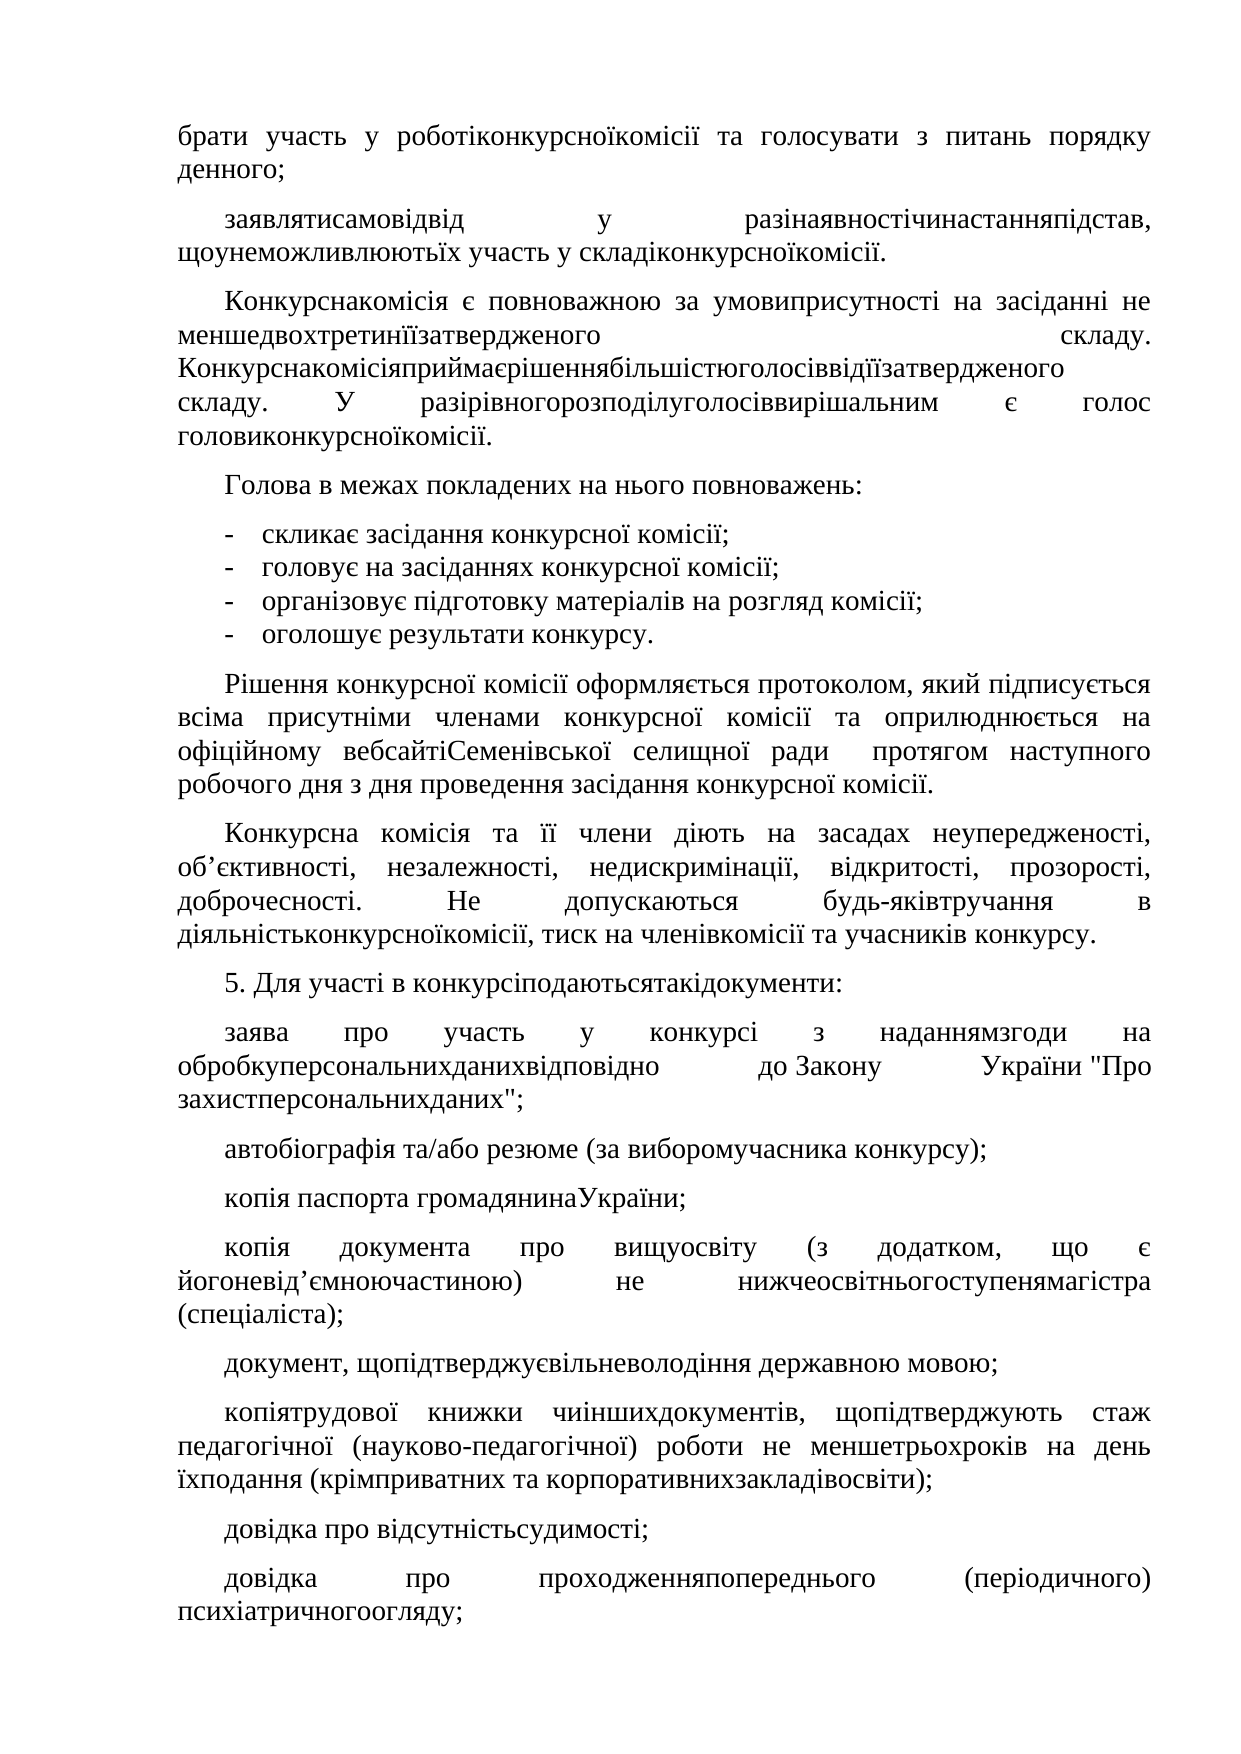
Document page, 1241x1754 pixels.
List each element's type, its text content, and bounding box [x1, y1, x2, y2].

text копіятрудової книжки чиіншихдокументів, щопідтверджують стаж педагогічної (науково-педагогічної) роботи не меншетрьохроків на день їхподання (крімприватних та корпоративнихзакладівосвіти); [177, 1394, 1152, 1495]
text Голова в межах покладених на нього повноважень: [177, 467, 1152, 500]
text довідка про проходженняпопереднього (періодичного) психіатричногоогляду; [177, 1560, 1152, 1627]
list оголошує результати конкурсу. [224, 617, 1152, 650]
list організовує підготовку матеріалів на розгляд комісії; [224, 583, 1152, 617]
list скликає засідання конкурсної комісії; [224, 516, 1152, 549]
text заявлятисамовідвід у разінаявностічинастанняпідстав, щоунеможливлюютьїх участь у складіконкурсноїкомісії. [177, 201, 1152, 268]
text Конкурсна комісія та її члени діють на засадах неупередженості, об’єктивності, незалежності, недискримінації, відкритості, прозорості, доброчесності. Не допускаються будь-яківтручання в діяльністьконкурсноїкомісії, тиск на членівкомісії та учасників конкурсу. [177, 816, 1152, 950]
text довідка про відсутністьсудимості; [177, 1511, 1152, 1544]
text брати участь у роботіконкурсноїкомісії та голосувати з питань порядку денного; [177, 118, 1152, 185]
text Рішення конкурсної комісії оформляється протоколом, який підписується всіма присутніми членами конкурсної комісії та оприлюднюється на офіційному вебсайтіСеменівської селищної ради протягом наступного робочого дня з дня проведення засідання конкурсної комісії. [177, 666, 1152, 800]
text документ, щопідтверджуєвільневолодіння державною мовою; [177, 1345, 1152, 1379]
text 5. Для участі в конкурсіподаютьсятакідокументи: [177, 965, 1152, 999]
list головує на засіданнях конкурсної комісії; [224, 549, 1152, 583]
text автобіографія та/або резюме (за виборомучасника конкурсу); [177, 1131, 1152, 1164]
text заява про участь у конкурсі з наданнямзгоди на обробкуперсональнихданихвідповідно до Закону України "Про захистперсональнихданих"; [177, 1014, 1152, 1115]
text копія документа про вищуосвіту (з додатком, що є йогоневід’ємноючастиною) не нижчеосвітньогоступенямагістра (спеціаліста); [177, 1229, 1152, 1330]
text копія паспорта громадянинаУкраїни; [177, 1180, 1152, 1213]
text Конкурснакомісія є повноважною за умовиприсутності на засіданні не меншедвохтретинїїзатвердженого складу. Конкурснакомісіяприймаєрішеннябільшістюголосіввідїїзатвердженого складу. У разірівногорозподілуголосіввирішальним є голос головиконкурсноїкомісії. [177, 283, 1152, 451]
